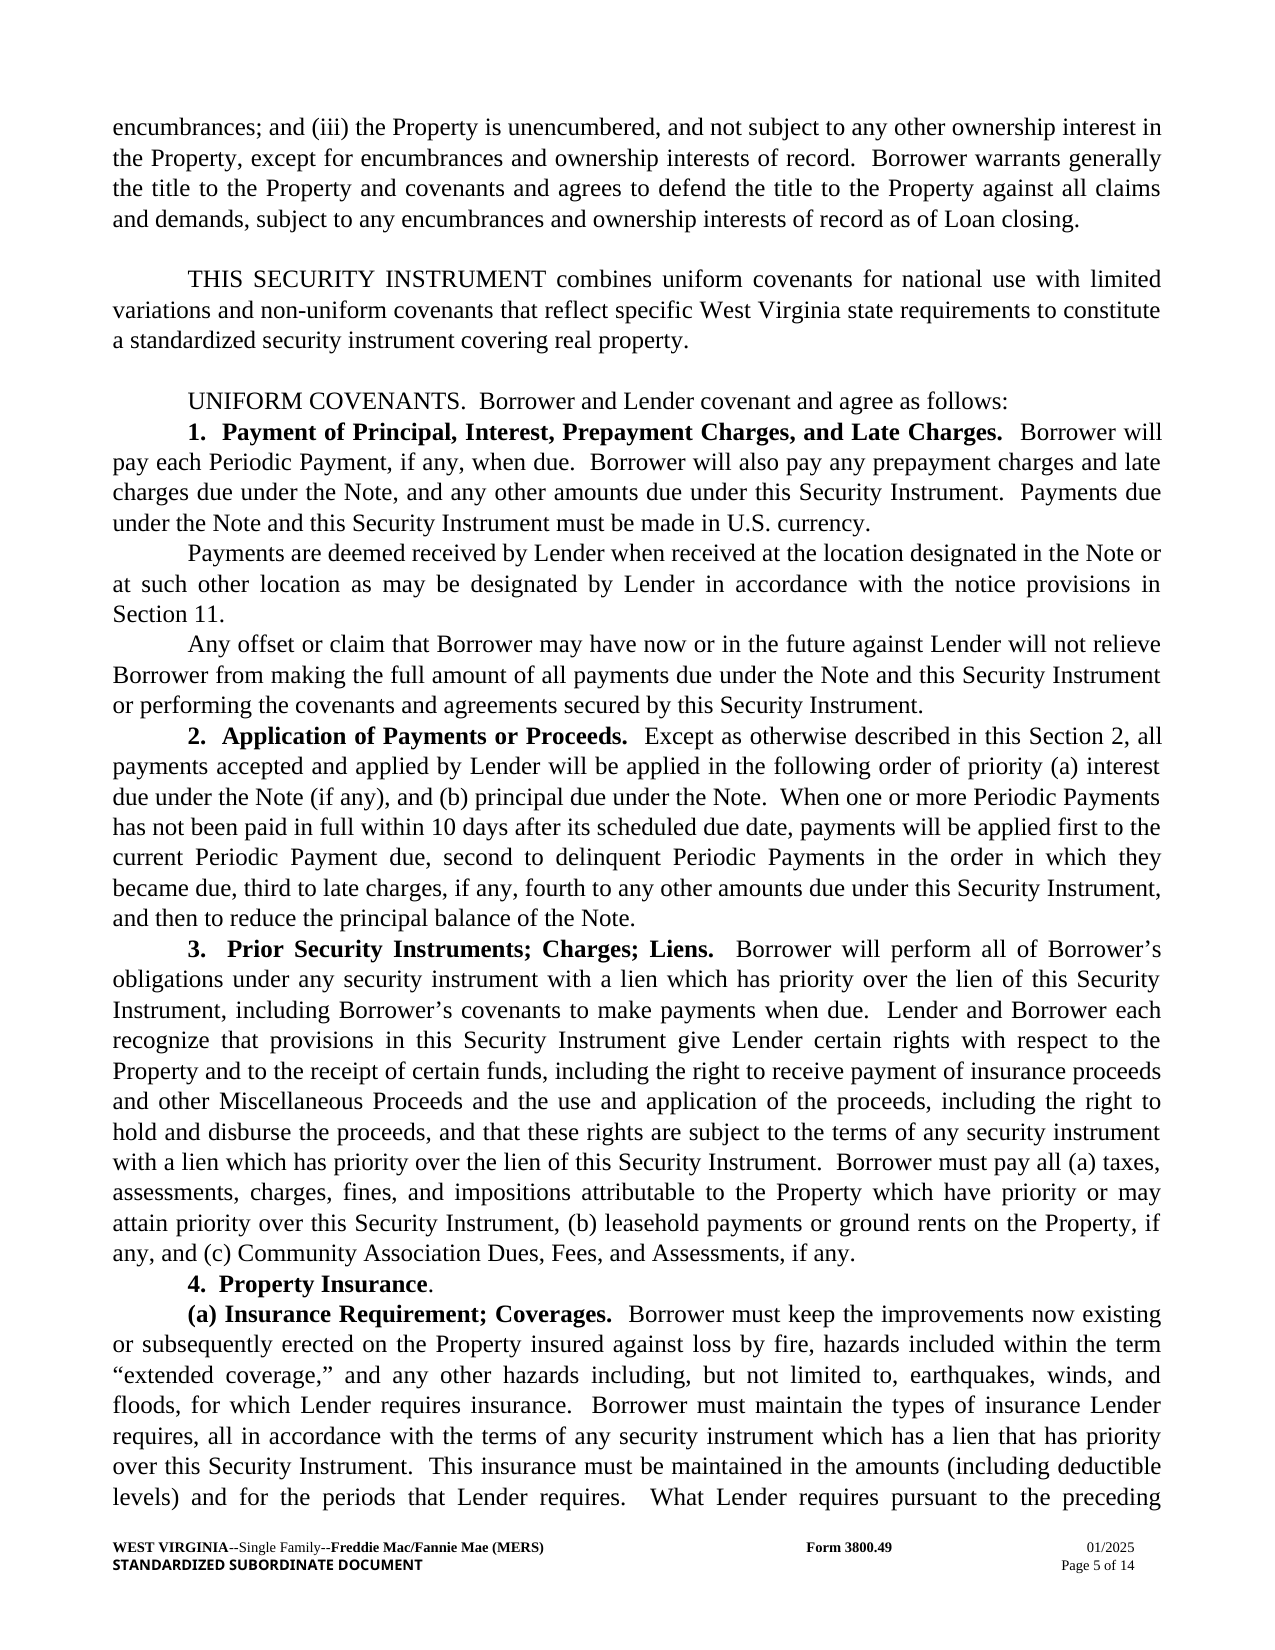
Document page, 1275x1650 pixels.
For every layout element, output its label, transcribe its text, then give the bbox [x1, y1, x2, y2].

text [112, 112, 1162, 232]
text 3. Prior Security Instruments; Charges; Liens. Borrower will perform all of Borrower’s obligations under any security instrument with a lien which has priority over the lien of this Security Instrument, including Borrower’s covenants to make payments when due. Lender and Borrower each recognize that provisions in this Security Instrument give Lender certain rights with respect to the Property and to the receipt of certain funds, including the right to receive payment of insurance proceeds and other Miscellaneous Proceeds and the use and application of the proceeds, including the right to hold and disburse the proceeds, and that these rights are subject to the terms of any security instrument with a lien which has priority over the lien of this Security Instrument. Borrower must pay all (a) taxes, assessments, charges, fines, and impositions attributable to the Property which have priority or may attain priority over this Security Instrument, (b) leasehold payments or ground rents on the Property, if any, and (c) Community Association Dues, Fees, and Assessments, if any. [112, 934, 1162, 1267]
text Any offset or claim that Borrower may have now or in the future against Lender will not relieve Borrower from making the full amount of all payments due under the Note and this Security Instrument or performing the covenants and agreements secured by this Security Instrument. [112, 629, 1162, 719]
text 4. Property Insurance. [112, 1269, 1162, 1297]
text Payments are deemed received by Lender when received at the location designated in the Note or at such other location as may be designated by Lender in accordance with the notice provisions in Section 11. [112, 538, 1162, 628]
text 1. Payment of Principal, Interest, Prepayment Charges, and Late Charges. Borrower will pay each Periodic Payment, if any, when due. Borrower will also pay any prepayment charges and late charges due under the Note, and any other amounts due under this Security Instrument. Payments due under the Note and this Security Instrument must be made in U.S. currency. [112, 417, 1162, 537]
text UNIFORM COVENANTS. Borrower and Lender covenant and agree as follows: [112, 386, 1162, 415]
text 2. Application of Payments or Proceeds. Except as otherwise described in this Section 2, all payments accepted and applied by Lender will be applied in the following order of priority (a) interest due under the Note (if any), and (b) principal due under the Note. When one or more Periodic Payments has not been paid in full within 10 days after its scheduled due date, payments will be applied first to the current Periodic Payment due, second to delinquent Periodic Payments in the order in which they became due, third to late charges, if any, fourth to any other amounts due under this Security Instrument, and then to reduce the principal balance of the Note. [112, 721, 1162, 932]
text THIS SECURITY INSTRUMENT combines uniform covenants for national use with limited variations and non-uniform covenants that reflect specific West Virginia state requirements to constitute a standardized security instrument covering real property. [112, 264, 1162, 354]
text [112, 1299, 1162, 1510]
